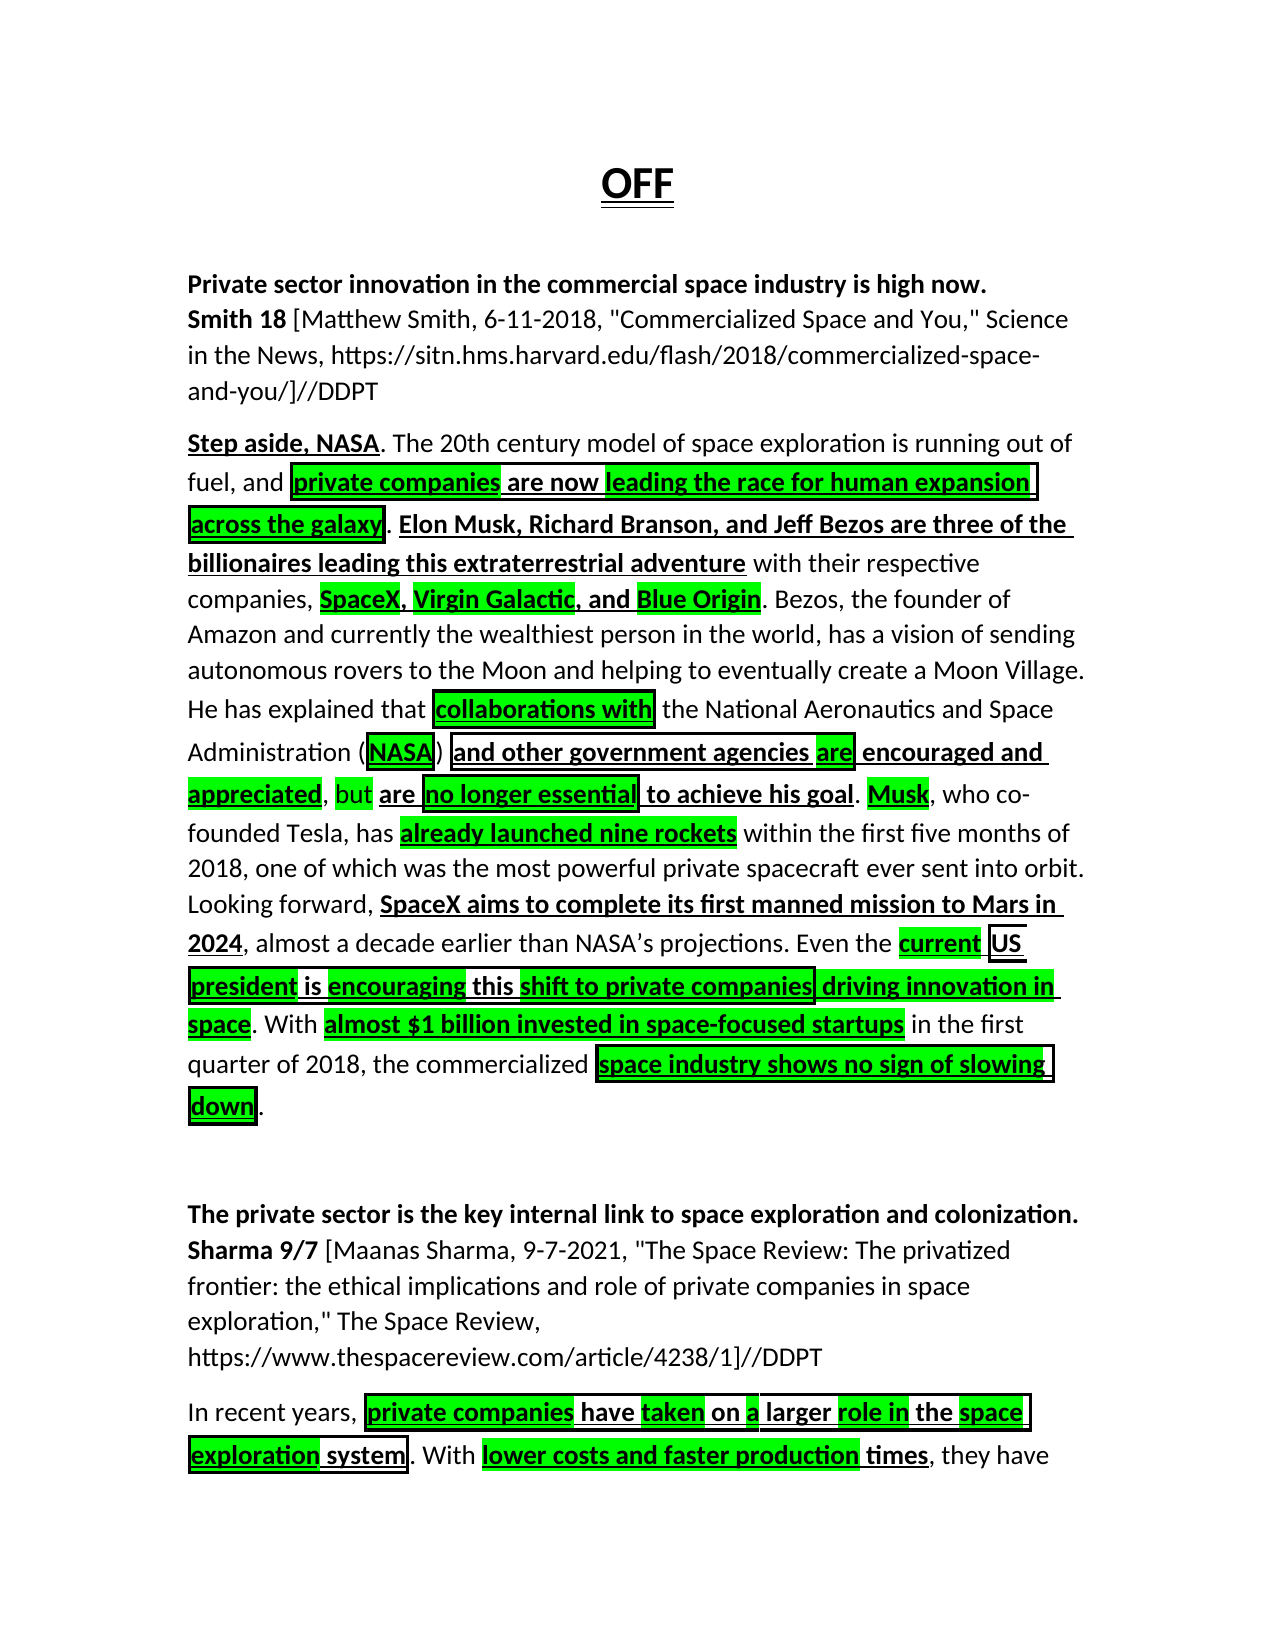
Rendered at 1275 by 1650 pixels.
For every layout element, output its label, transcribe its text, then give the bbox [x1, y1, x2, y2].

subtitle OFF [187, 154, 1087, 210]
text Step aside, NASA. The 20th century model of space exploration is running out of fuel, and private companies are now leading the race for human expansion across the galaxy. Elon Musk, Richard Branson, and Jeff Bezos are three of the billionaires leading this extraterrestrial adventure with their respective companies, SpaceX, Virgin Galactic, and Blue Origin. Bezos, the founder of Amazon and currently the wealthiest person in the world, has a vision of sending autonomous rovers to the Moon and helping to eventually create a Moon Village. He has explained that collaborations with the National Aeronautics and Space Administration (NASA) and other government agencies are encouraged and appreciated, but are no longer essential to achieve his goal. Musk, who co-founded Tesla, has already launched nine rockets within the first five months of 2018, one of which was the most powerful private spacecraft ever sent into orbit. Looking forward, SpaceX aims to complete its first manned mission to Mars in 2024, almost a decade earlier than NASA’s projections. Even the current US president is encouraging this shift to private companies driving innovation in space. With almost $1 billion invested in space-focused startups in the first quarter of 2018, the commercialized space industry shows no sign of slowing down. [187, 426, 1087, 1126]
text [187, 1392, 1087, 1474]
subtitle The private sector is the key internal link to space exploration and colonization. [187, 1198, 1087, 1231]
text Smith 18 [Matthew Smith, 6-11-2018, "Commercialized Space and You," Science in the News, https://sitn.hms.harvard.edu/flash/2018/commercialized-space-and-you/]//DDPT [187, 302, 1087, 407]
subtitle Private sector innovation in the commercial space industry is high now. [187, 267, 1087, 300]
text Sharma 9/7 [Maanas Sharma, 9-7-2021, "The Space Review: The privatized frontier: the ethical implications and role of private companies in space exploration," The Space Review, https://www.thespacereview.com/article/4238/1]//DDPT [187, 1233, 1087, 1373]
